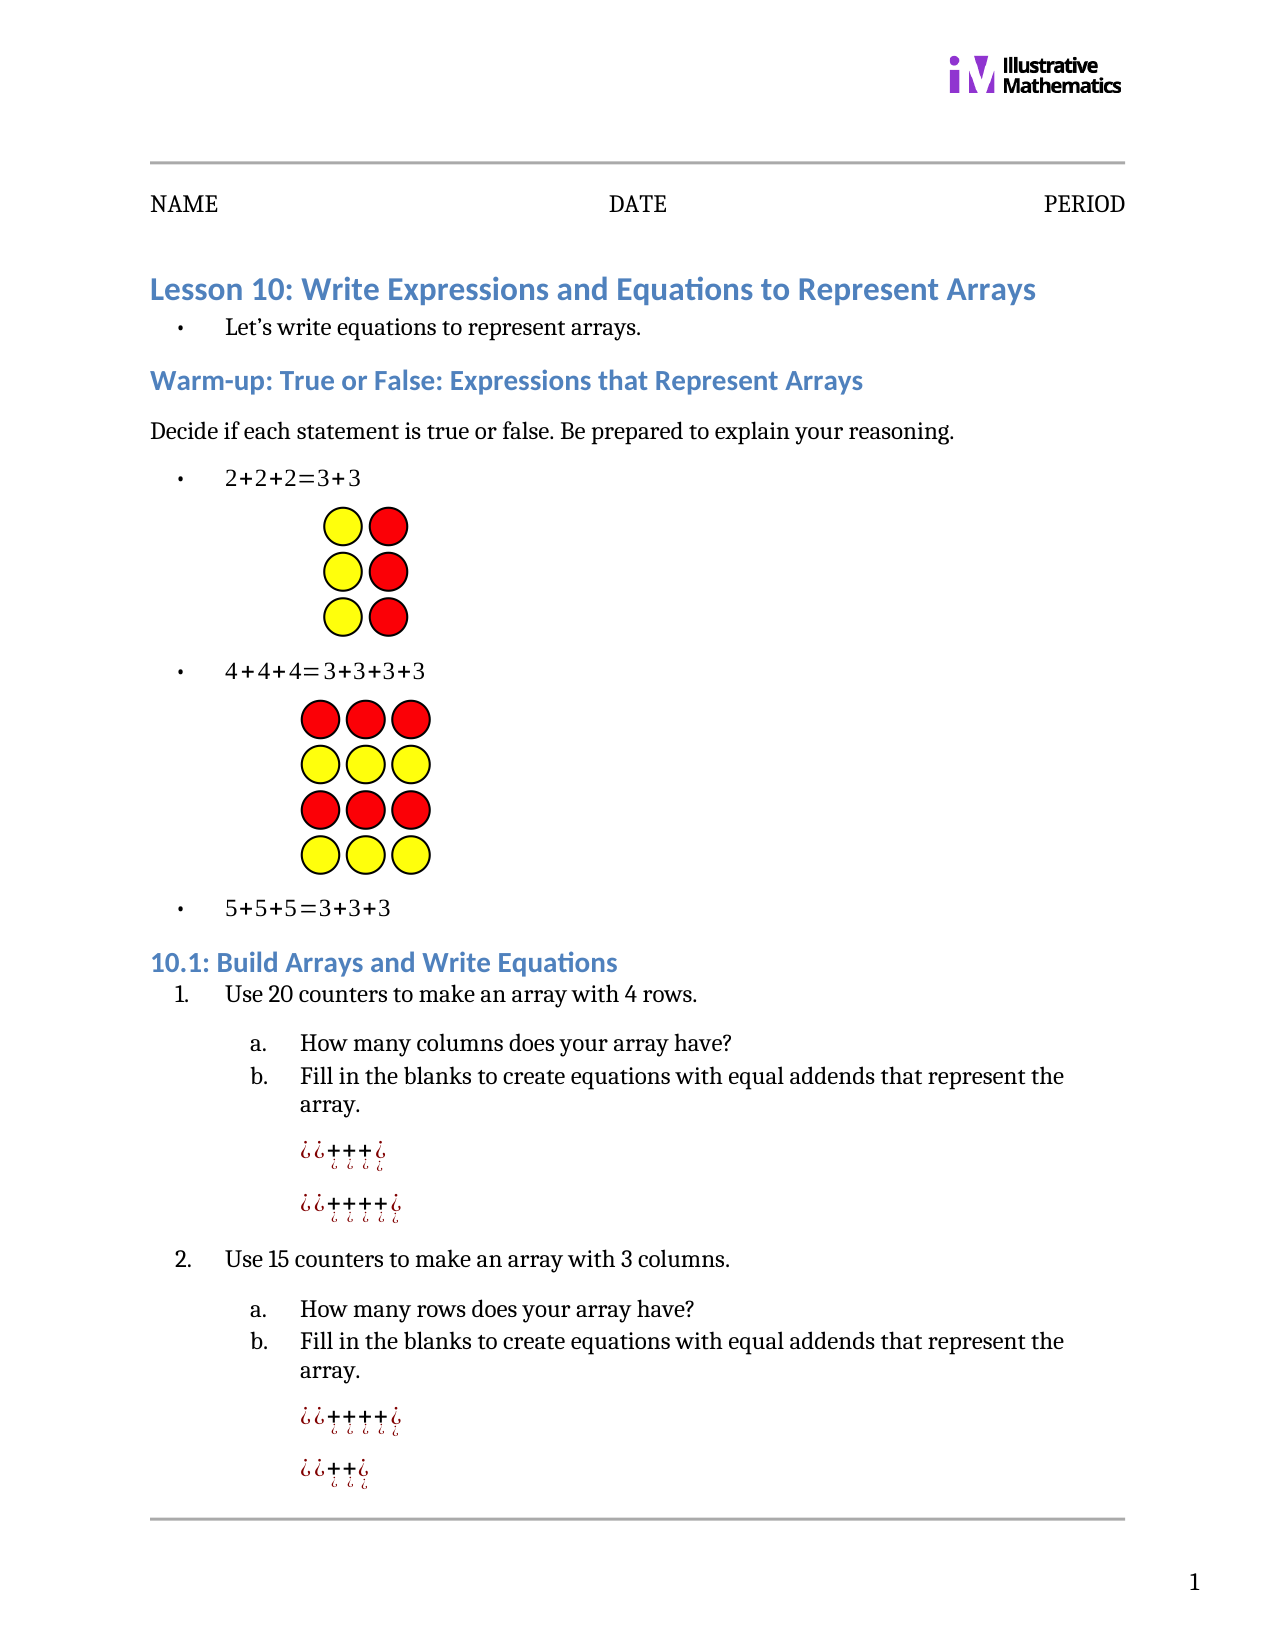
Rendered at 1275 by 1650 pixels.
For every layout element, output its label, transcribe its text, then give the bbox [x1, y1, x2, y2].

list Fill in the blanks to create equations with equal addends that represent the array. [250, 1327, 1125, 1384]
picture [949, 55, 1121, 93]
subtitle 10.1: Build Arrays and Write Equations [150, 944, 1125, 979]
list How many rows does your array have? [250, 1294, 1125, 1323]
list Use 15 counters to make an array with 3 columns. [175, 1245, 1125, 1274]
subtitle Warm-up: True or False: Expressions that Represent Arrays [150, 362, 1125, 398]
subtitle Lesson 10: Write Expressions and Equations to Represent Arrays [150, 268, 1125, 309]
list Fill in the blanks to create equations with equal addends that represent the array. [250, 1062, 1125, 1119]
list Use 20 counters to make an array with 4 rows. [175, 979, 1125, 1008]
picture [243, 689, 488, 885]
list Let’s write equations to represent arrays. [175, 313, 1125, 342]
picture [243, 496, 488, 647]
list How many columns does your array have? [250, 1029, 1125, 1058]
text Decide if each statement is true or false. Be prepared to explain your reasoning. [150, 417, 1125, 446]
